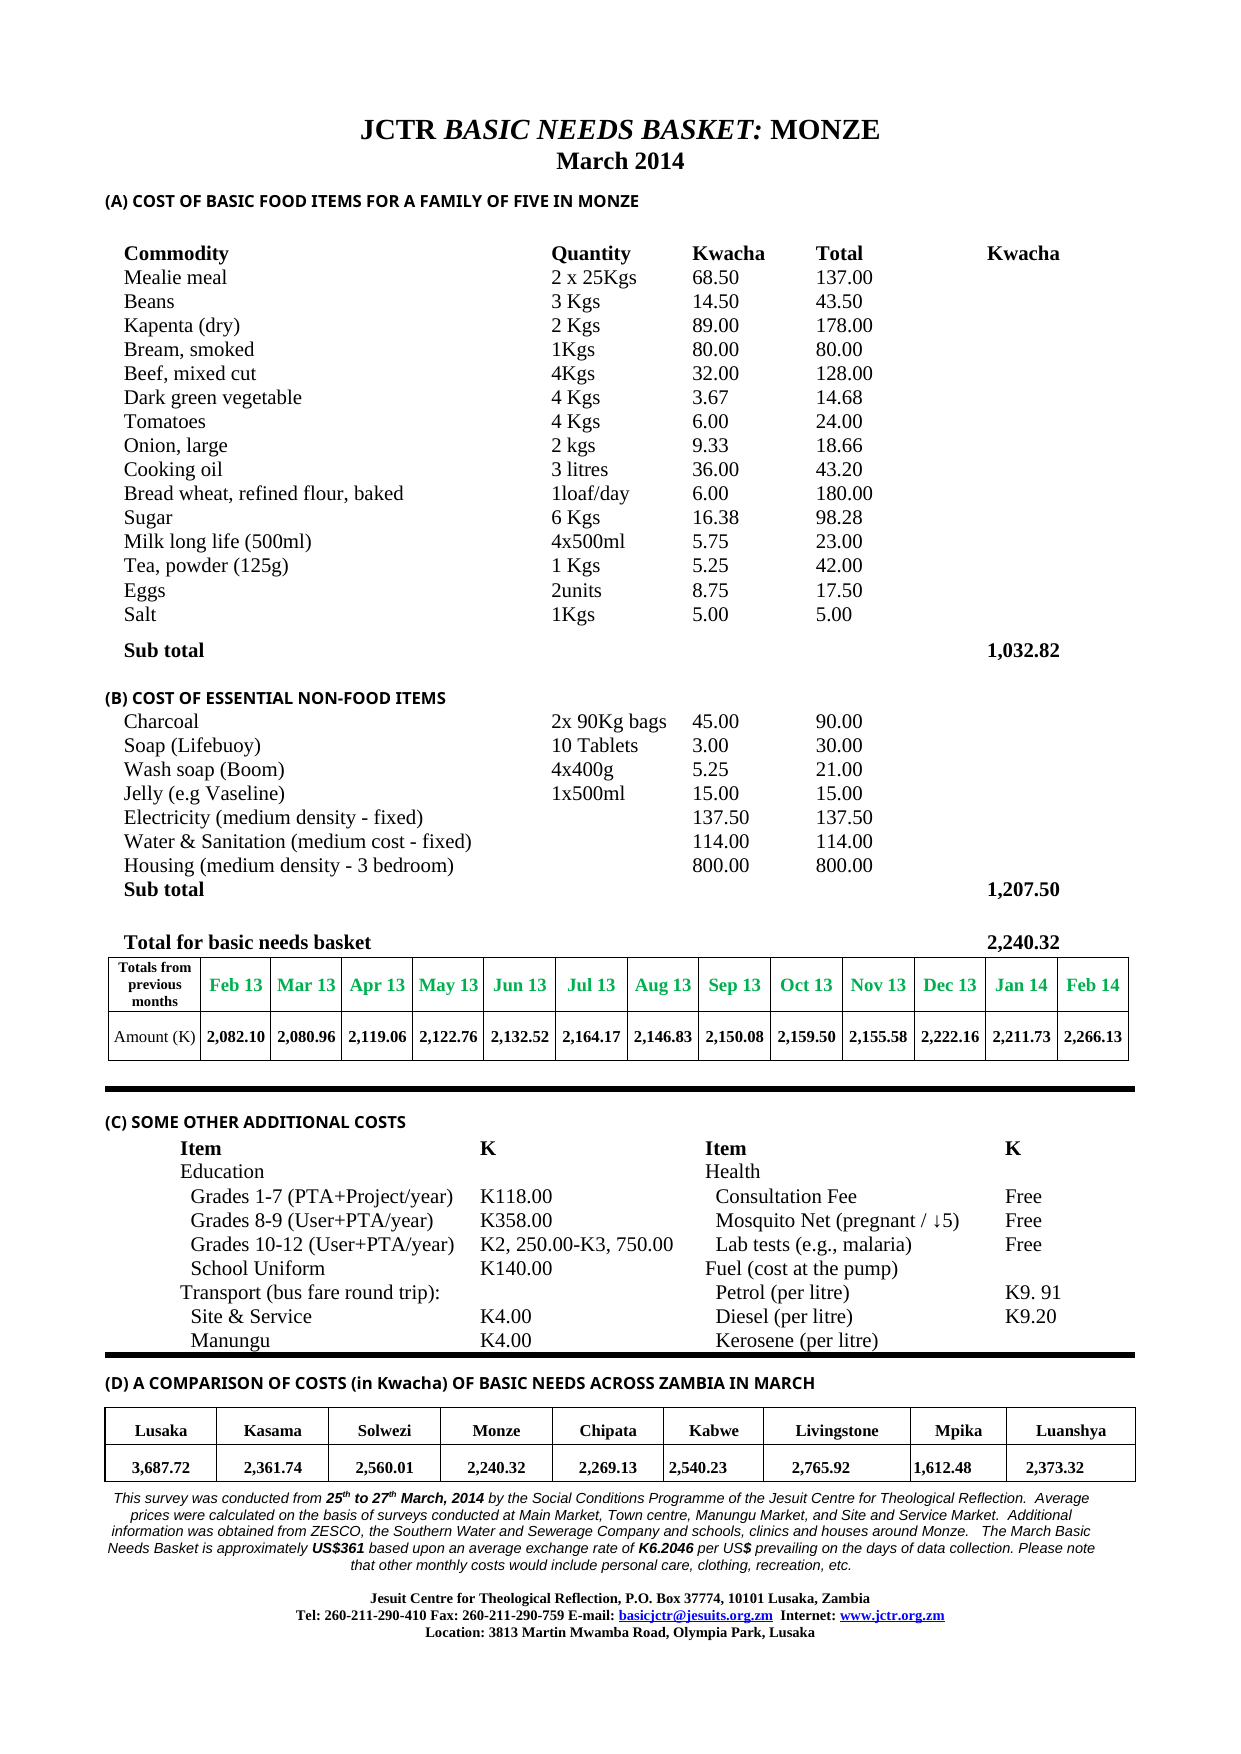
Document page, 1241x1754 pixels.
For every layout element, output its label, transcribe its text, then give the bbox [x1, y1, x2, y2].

table_cell 2,266.13 [1058, 1012, 1128, 1060]
text Transport (bus fare round trip): Petrol (per litre) K9. 91 [180, 1280, 1135, 1304]
table_header Lusaka [106, 1408, 216, 1444]
text Commodity Quantity Kwacha Total Kwacha [124, 241, 1135, 265]
table_cell Amount (K) [109, 1012, 200, 1060]
text Cooking oil 3 litres 36.00 43.20 [124, 457, 1135, 481]
table_header Mar 13 [271, 958, 341, 1011]
table_header Nov 13 [843, 958, 914, 1011]
text Jelly (e.g Vaseline) 1x500ml 15.00 15.00 [124, 781, 1135, 805]
table_cell 2,132.52 [484, 1012, 555, 1060]
text (A) COST OF BASIC FOOD ITEMS FOR A FAMILY OF FIVE IN MONZE [105, 189, 1135, 241]
table_cell 2,765.92 [764, 1445, 910, 1481]
subtitle March 2014 [105, 146, 1135, 175]
table_cell 3,687.72 [106, 1445, 216, 1481]
table_cell 2,211.73 [986, 1012, 1057, 1060]
table_header Chipata [553, 1408, 663, 1444]
table_cell 2,122.76 [413, 1012, 483, 1060]
table_header Feb 14 [1058, 958, 1128, 1011]
table_header Mpika [911, 1408, 1006, 1444]
table_header Dec 13 [915, 958, 985, 1011]
table_cell 2,150.08 [699, 1012, 770, 1060]
table_cell 2,155.58 [843, 1012, 914, 1060]
text Grades 1-7 (PTA+Project/year) K118.00 Consultation Fee Free [180, 1183, 1135, 1208]
table_cell 1,612.48 [911, 1445, 1006, 1481]
table_cell 2,146.83 [628, 1012, 698, 1060]
table_cell 2,080.96 [271, 1012, 341, 1060]
text Manungu K4.00 Kerosene (per litre) [180, 1328, 1135, 1352]
text (C) SOME OTHER ADDITIONAL COSTS [105, 1110, 1135, 1133]
table_cell 2,540.23 [664, 1445, 763, 1481]
table_header Jun 13 [484, 958, 555, 1011]
table_cell 2,373.32 [1007, 1445, 1135, 1481]
text Water & Sanitation (medium cost - fixed) 114.00 114.00 [124, 829, 1135, 853]
table_header Feb 13 [201, 958, 270, 1011]
text Wash soap (Boom) 4x400g 5.25 21.00 [124, 757, 1135, 781]
text Soap (Lifebuoy) 10 Tablets 3.00 30.00 [124, 733, 1135, 757]
text Mealie meal 2 x 25Kgs 68.50 137.00 [124, 265, 1135, 289]
table_header Jul 13 [556, 958, 627, 1011]
text Tea, powder (125g) 1 Kgs 5.25 42.00 [124, 553, 1135, 577]
text Total for basic needs basket 2,240.32 [124, 930, 1135, 954]
table_header Aug 13 [628, 958, 698, 1011]
text Kapenta (dry) 2 Kgs 89.00 178.00 [124, 313, 1135, 337]
table_header Livingstone [764, 1408, 910, 1444]
text Onion, large 2 kgs 9.33 18.66 [124, 433, 1135, 457]
text (D) A COMPARISON OF COSTS (in Kwacha) OF BASIC NEEDS ACROSS ZAMBIA IN MARCH [105, 1372, 1135, 1395]
text Salt 1Kgs 5.00 5.00 [124, 602, 1135, 626]
table_header May 13 [413, 958, 483, 1011]
table_header Jan 14 [986, 958, 1057, 1011]
table_cell 2,240.32 [441, 1445, 552, 1481]
table_cell 2,082.10 [201, 1012, 270, 1060]
table_cell 2,164.17 [556, 1012, 627, 1060]
text (B) COST OF ESSENTIAL NON-FOOD ITEMS [105, 686, 1135, 709]
table_header Sep 13 [699, 958, 770, 1011]
table_header Solwezi [329, 1408, 440, 1444]
table_cell 2,119.06 [342, 1012, 412, 1060]
text Tel: 260-211-290-410 Fax: 260-211-290-759 E-mail: basicjctr@jesuits.org.zm Internet: www.jctr.org.zm [105, 1607, 1135, 1623]
table_header Kasama [217, 1408, 328, 1444]
text Electricity (medium density - fixed) 137.50 137.50 [124, 805, 1135, 829]
table_cell 2,222.16 [915, 1012, 985, 1060]
text Dark green vegetable 4 Kgs 3.67 14.68 [124, 385, 1135, 409]
text Grades 8-9 (User+PTA/year) K358.00 Mosquito Net (pregnant / ↓5) Free [180, 1208, 1135, 1232]
text Bream, smoked 1Kgs 80.00 80.00 [124, 337, 1135, 361]
table_cell 2,560.01 [329, 1445, 440, 1481]
table_header Luanshya [1007, 1408, 1135, 1444]
table_cell 2,269.13 [553, 1445, 663, 1481]
text This survey was conducted from 25th to 27th March, 2014 by the Social Conditions Programme of the Jesuit Centre for Theological Reflection. Average prices were calculated on the basis of surveys conducted at Main Market, Town centre, Manungu Market, and Site and Service Market. Additional information was obtained from ZESCO, the Southern Water and Sewerage Company and schools, clinics and houses around Monze. The March Basic Needs Basket is approximately US$361 based upon an average exchange rate of K6.2046 per US$ prevailing on the days of data collection. Please note that other monthly costs would include personal care, clothing, recreation, etc. [105, 1489, 1098, 1573]
text Charcoal 2x 90Kg bags 45.00 90.00 [124, 709, 1135, 733]
text Location: 3813 Martin Mwamba Road, Olympia Park, Lusaka [105, 1623, 1135, 1640]
table_header Monze [441, 1408, 552, 1444]
text Item K Item K [180, 1135, 1135, 1159]
text Bread wheat, refined flour, baked 1loaf/day 6.00 180.00 [124, 481, 1135, 505]
table_header Totals from previous months [109, 958, 200, 1011]
text Sub total 1,207.50 [124, 877, 1135, 901]
text Milk long life (500ml) 4x500ml 5.75 23.00 [124, 529, 1135, 553]
text Jesuit Centre for Theological Reflection, P.O. Box 37774, 10101 Lusaka, Zambia [105, 1590, 1135, 1607]
text Site & Service K4.00 Diesel (per litre) K9.20 [180, 1304, 1135, 1328]
text Education Health [180, 1159, 1135, 1183]
table_header Oct 13 [771, 958, 842, 1011]
text Beef, mixed cut 4Kgs 32.00 128.00 [124, 361, 1135, 385]
text Eggs 2units 8.75 17.50 [124, 577, 1135, 602]
table_cell 2,159.50 [771, 1012, 842, 1060]
table_header Apr 13 [342, 958, 412, 1011]
text Tomatoes 4 Kgs 6.00 24.00 [124, 409, 1135, 433]
text Grades 10-12 (User+PTA/year) K2, 250.00-K3, 750.00 Lab tests (e.g., malaria) Free [180, 1232, 1135, 1256]
text Sub total 1,032.82 [124, 638, 1135, 662]
text Sugar 6 Kgs 16.38 98.28 [124, 505, 1135, 529]
table_cell 2,361.74 [217, 1445, 328, 1481]
text Housing (medium density - 3 bedroom) 800.00 800.00 [124, 853, 1135, 877]
table_header Kabwe [664, 1408, 763, 1444]
title JCTR BASIC NEEDS BASKET: MONZE [105, 112, 1135, 146]
text Beans 3 Kgs 14.50 43.50 [124, 289, 1135, 313]
text School Uniform K140.00 Fuel (cost at the pump) [180, 1256, 1135, 1280]
